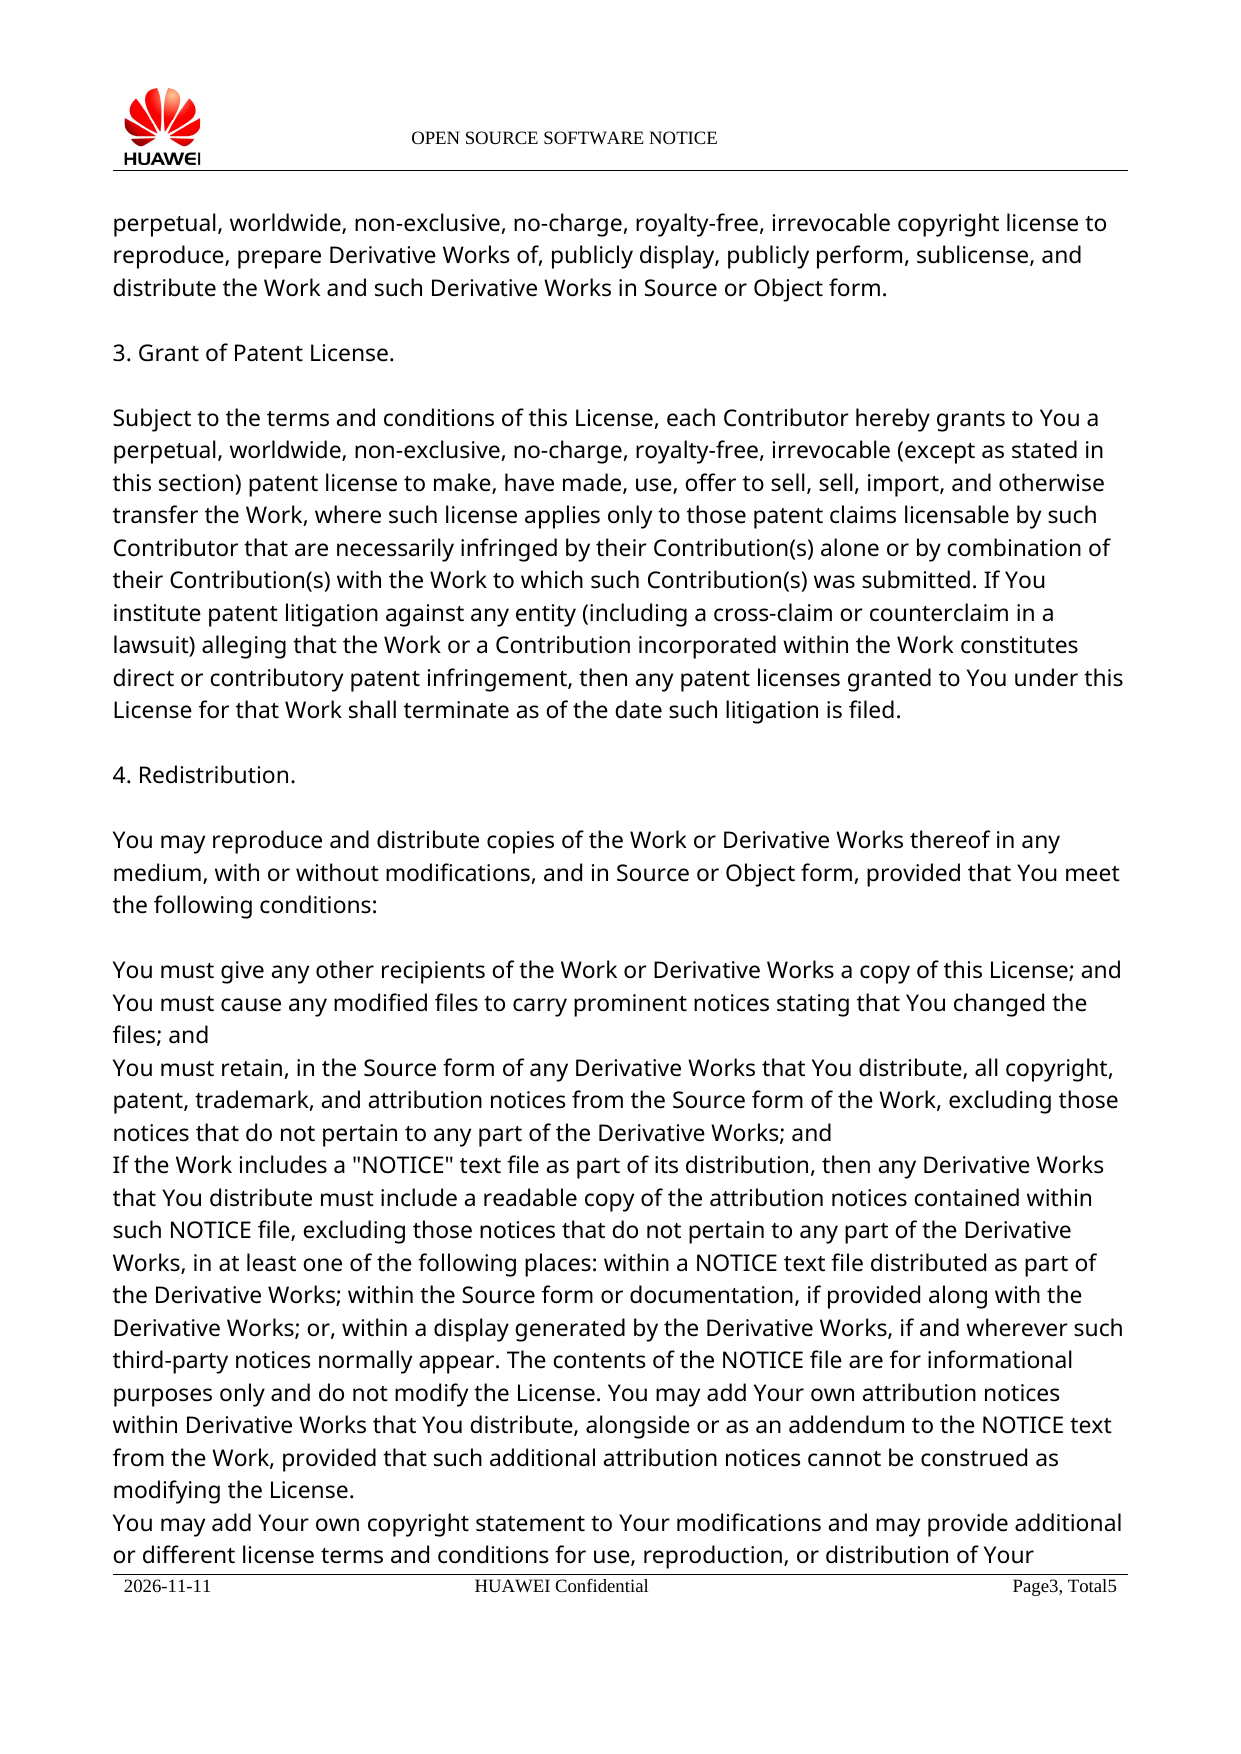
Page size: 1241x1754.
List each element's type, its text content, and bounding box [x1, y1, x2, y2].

text You must cause any modified files to carry prominent notices stating that You changed the files; and [112, 986, 1128, 1051]
text 3. Grant of Patent License. [112, 336, 1128, 369]
text If the Work includes a "NOTICE" text file as part of its distribution, then any Derivative Works that You distribute must include a readable copy of the attribution notices contained within such NOTICE file, excluding those notices that do not pertain to any part of the Derivative Works, in at least one of the following places: within a NOTICE text file distributed as part of the Derivative Works; within the Source form or documentation, if provided along with the Derivative Works; or, within a display generated by the Derivative Works, if and wherever such third-party notices normally appear. The contents of the NOTICE file are for informational purposes only and do not modify the License. You may add Your own attribution notices within Derivative Works that You distribute, alongside or as an addendum to the NOTICE text from the Work, provided that such additional attribution notices cannot be construed as modifying the License. [112, 1149, 1128, 1506]
text You must give any other recipients of the Work or Derivative Works a copy of this License; and [112, 954, 1128, 986]
text You may reproduce and distribute copies of the Work or Derivative Works thereof in any medium, with or without modifications, and in Source or Object form, provided that You meet the following conditions: [112, 824, 1128, 921]
text You must retain, in the Source form of any Derivative Works that You distribute, all copyright, patent, trademark, and attribution notices from the Source form of the Work, excluding those notices that do not pertain to any part of the Derivative Works; and [112, 1051, 1128, 1149]
text Subject to the terms and conditions of this License, each Contributor hereby grants to You a perpetual, worldwide, non-exclusive, no-charge, royalty-free, irrevocable (except as stated in this section) patent license to make, have made, use, offer to sell, sell, import, and otherwise transfer the Work, where such license applies only to those patent claims licensable by such Contributor that are necessarily infringed by their Contribution(s) alone or by combination of their Contribution(s) with the Work to which such Contribution(s) was submitted. If You institute patent litigation against any entity (including a cross-claim or counterclaim in a lawsuit) alleging that the Work or a Contribution incorporated within the Work constitutes direct or contributory patent infringement, then any patent licenses granted to You under this License for that Work shall terminate as of the date such litigation is filed. [112, 401, 1128, 726]
text 4. Redistribution. [112, 759, 1128, 791]
picture [124, 88, 201, 165]
